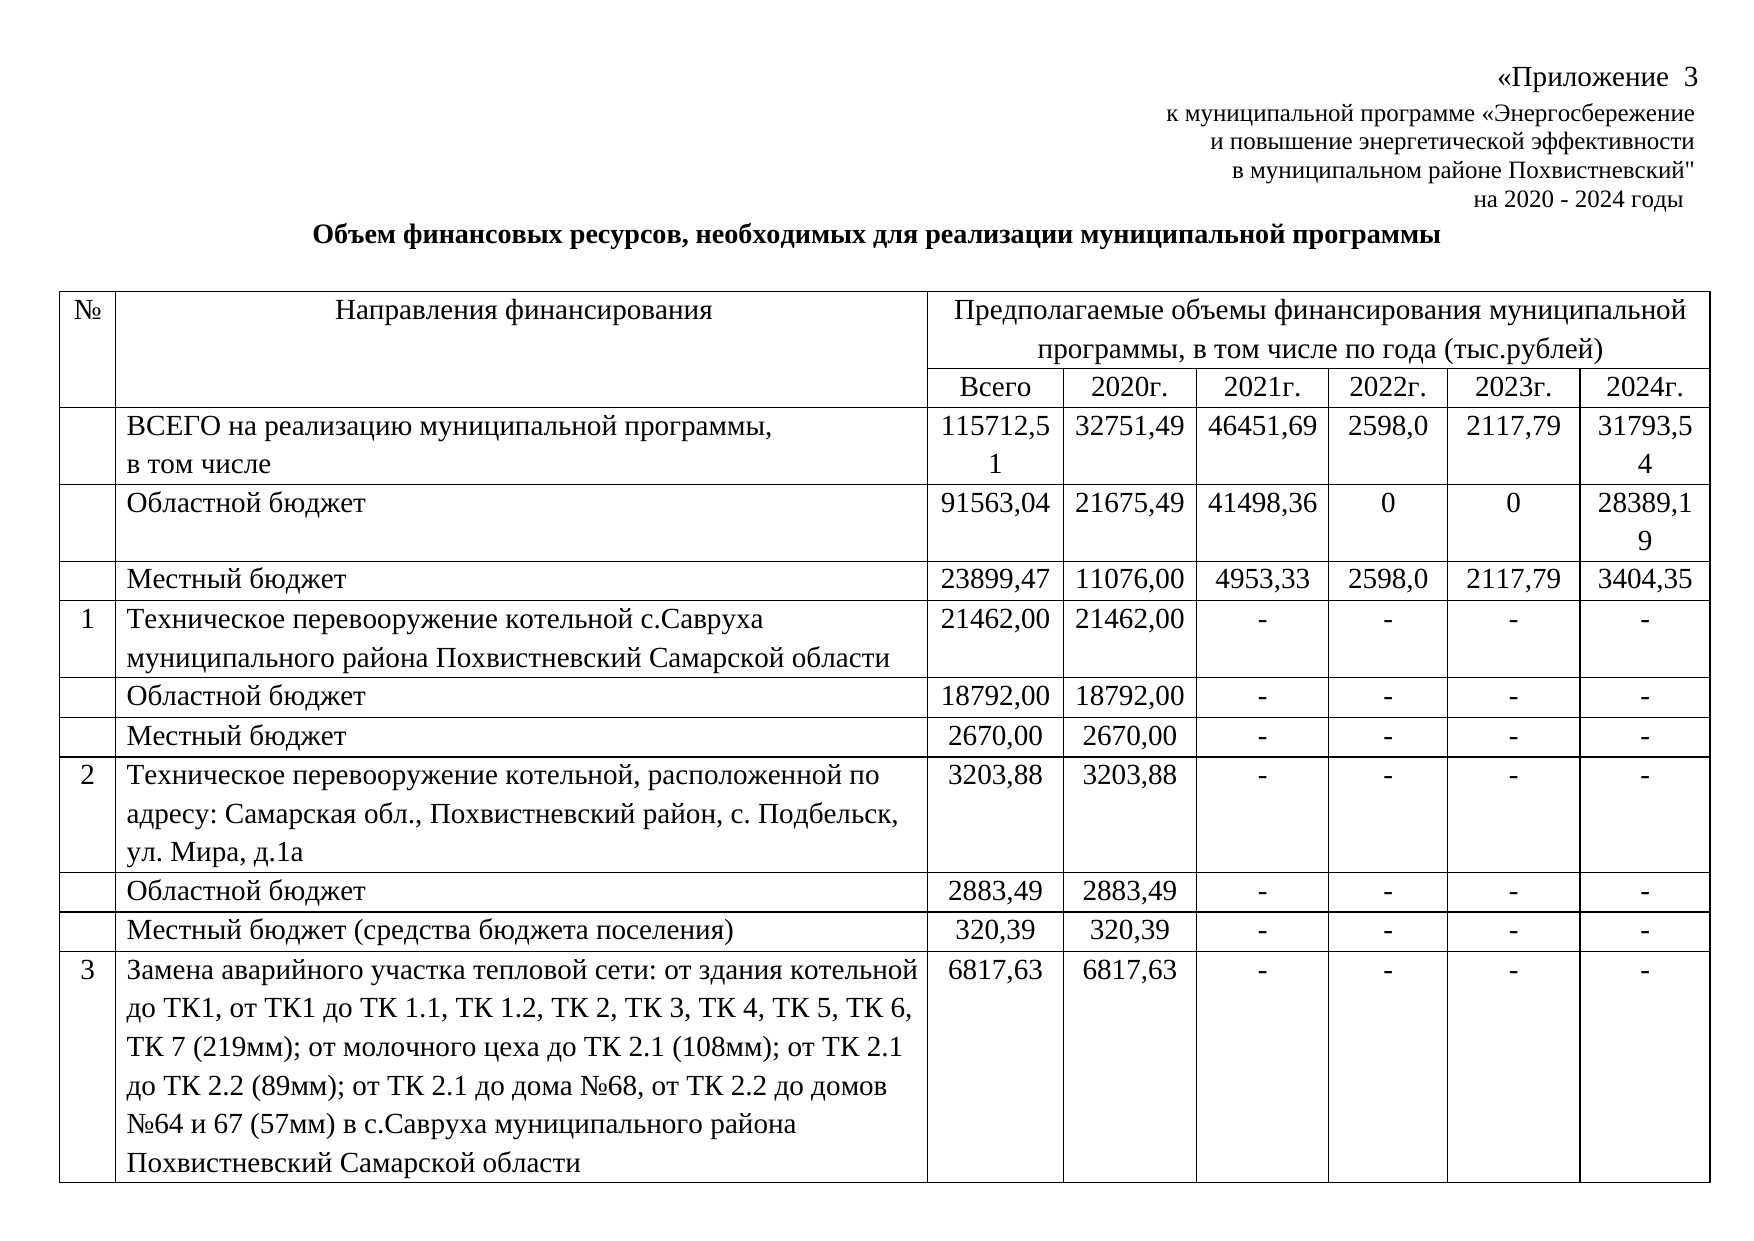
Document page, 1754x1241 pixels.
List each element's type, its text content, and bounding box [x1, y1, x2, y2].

table_cell - [1448, 758, 1579, 872]
table_cell - [1581, 758, 1709, 872]
table_header Направления финансирования [116, 292, 927, 407]
table_cell 6817,63 [928, 952, 1063, 1182]
table_cell 2670,00 [1064, 718, 1196, 756]
table_cell 6817,63 [1064, 952, 1196, 1182]
text «Приложение 3 [1004, 59, 1698, 93]
text и повышение энергетической эффективности [59, 126, 1695, 155]
table_cell 1 [60, 601, 115, 677]
table_cell Всего [928, 369, 1063, 407]
table_cell - [1197, 718, 1328, 756]
table_cell - [1197, 873, 1328, 911]
table_cell - [1329, 758, 1447, 872]
table_cell 21675,49 [1064, 485, 1196, 561]
table_cell Областной бюджет [116, 485, 927, 561]
table_cell [60, 562, 115, 600]
table_cell 2117,79 [1448, 562, 1579, 600]
text в муниципальном районе Похвистневский" [59, 155, 1695, 184]
table_cell 3404,35 [1581, 562, 1709, 600]
table_cell Техническое перевооружение котельной с.Савруха муниципального района Похвистневский Самарской области [116, 601, 927, 677]
table_cell 41498,36 [1197, 485, 1328, 561]
table_cell 31793,54 [1581, 408, 1709, 484]
table_cell 2598,0 [1329, 408, 1447, 484]
table_cell - [1448, 678, 1579, 717]
table_cell - [1329, 952, 1447, 1182]
table_cell Местный бюджет [116, 718, 927, 756]
table_header № [60, 292, 115, 407]
table_cell Техническое перевооружение котельной, расположенной по адресу: Самарская обл., Похвистневский район, с. Подбельск, ул. Мира, д.1а [116, 758, 927, 872]
table_cell Местный бюджет (средства бюджета поселения) [116, 913, 927, 951]
table_cell - [1329, 913, 1447, 951]
table_cell - [1329, 601, 1447, 677]
table_cell 2021г. [1197, 369, 1328, 407]
table_cell 23899,47 [928, 562, 1063, 600]
table_cell 4953,33 [1197, 562, 1328, 600]
table_cell 320,39 [1064, 913, 1196, 951]
table_cell ВСЕГО на реализацию муниципальной программы, в том числе [116, 408, 927, 484]
table_cell Областной бюджет [116, 873, 927, 911]
table_cell - [1329, 678, 1447, 717]
table_cell 2020г. [1064, 369, 1196, 407]
table_cell 2883,49 [928, 873, 1063, 911]
table_cell - [1581, 678, 1709, 717]
table_cell 28389,19 [1581, 485, 1709, 561]
table_cell 0 [1329, 485, 1447, 561]
table_cell 2670,00 [928, 718, 1063, 756]
text на 2020 - 2024 годы [1004, 184, 1683, 213]
table_cell - [1581, 913, 1709, 951]
table_cell 0 [1448, 485, 1579, 561]
table_cell - [1197, 758, 1328, 872]
table_cell [60, 485, 115, 561]
table_cell 3 [60, 952, 115, 1182]
table_cell - [1448, 873, 1579, 911]
table_cell [60, 718, 115, 756]
table_cell - [1329, 718, 1447, 756]
table_cell - [1197, 678, 1328, 717]
table_cell 11076,00 [1064, 562, 1196, 600]
table_cell 46451,69 [1197, 408, 1328, 484]
table_cell - [1581, 952, 1709, 1182]
table_cell 21462,00 [928, 601, 1063, 677]
table_cell 3203,88 [928, 758, 1063, 872]
table_cell - [1197, 913, 1328, 951]
table_cell 91563,04 [928, 485, 1063, 561]
table_cell 2022г. [1329, 369, 1447, 407]
table_cell 115712,51 [928, 408, 1063, 484]
table_cell - [1581, 718, 1709, 756]
table_cell - [1448, 952, 1579, 1182]
table_cell - [1197, 952, 1328, 1182]
table_cell [60, 913, 115, 951]
table_header Предполагаемые объемы финансирования муниципальной программы, в том числе по года (тыс.рублей) [928, 292, 1709, 368]
table_cell - [1581, 873, 1709, 911]
table_cell - [1197, 601, 1328, 677]
table_cell [60, 408, 115, 484]
table_cell 2598,0 [1329, 562, 1447, 600]
table_cell 3203,88 [1064, 758, 1196, 872]
table_cell - [1581, 601, 1709, 677]
table_cell - [1329, 873, 1447, 911]
table_cell 2 [60, 758, 115, 872]
text Объем финансовых ресурсов, необходимых для реализации муниципальной программы [59, 217, 1695, 249]
table_cell Замена аварийного участка тепловой сети: от здания котельной до ТК1, от ТК1 до ТК 1.1, ТК 1.2, ТК 2, ТК 3, ТК 4, ТК 5, ТК 6, ТК 7 (219мм); от молочного цеха до ТК 2.1 (108мм); от ТК 2.1 до ТК 2.2 (89мм); от ТК 2.1 до дома №68, от ТК 2.2 до домов №64 и 67 (57мм) в с.Савруха муниципального района Похвистневский Самарской области [116, 952, 927, 1182]
table_cell [60, 678, 115, 717]
table_cell 320,39 [928, 913, 1063, 951]
table_cell 2883,49 [1064, 873, 1196, 911]
table_cell 21462,00 [1064, 601, 1196, 677]
table_cell 32751,49 [1064, 408, 1196, 484]
table_cell 2117,79 [1448, 408, 1579, 484]
table_cell 2023г. [1448, 369, 1579, 407]
table_cell - [1448, 718, 1579, 756]
table_cell 2024г. [1581, 369, 1709, 407]
table_cell - [1448, 601, 1579, 677]
table_cell 18792,00 [928, 678, 1063, 717]
text к муниципальной программе «Энергосбережение [59, 98, 1695, 126]
table_cell Областной бюджет [116, 678, 927, 717]
table_cell [60, 873, 115, 911]
table_cell - [1448, 913, 1579, 951]
table_cell 18792,00 [1064, 678, 1196, 717]
table_cell Местный бюджет [116, 562, 927, 600]
